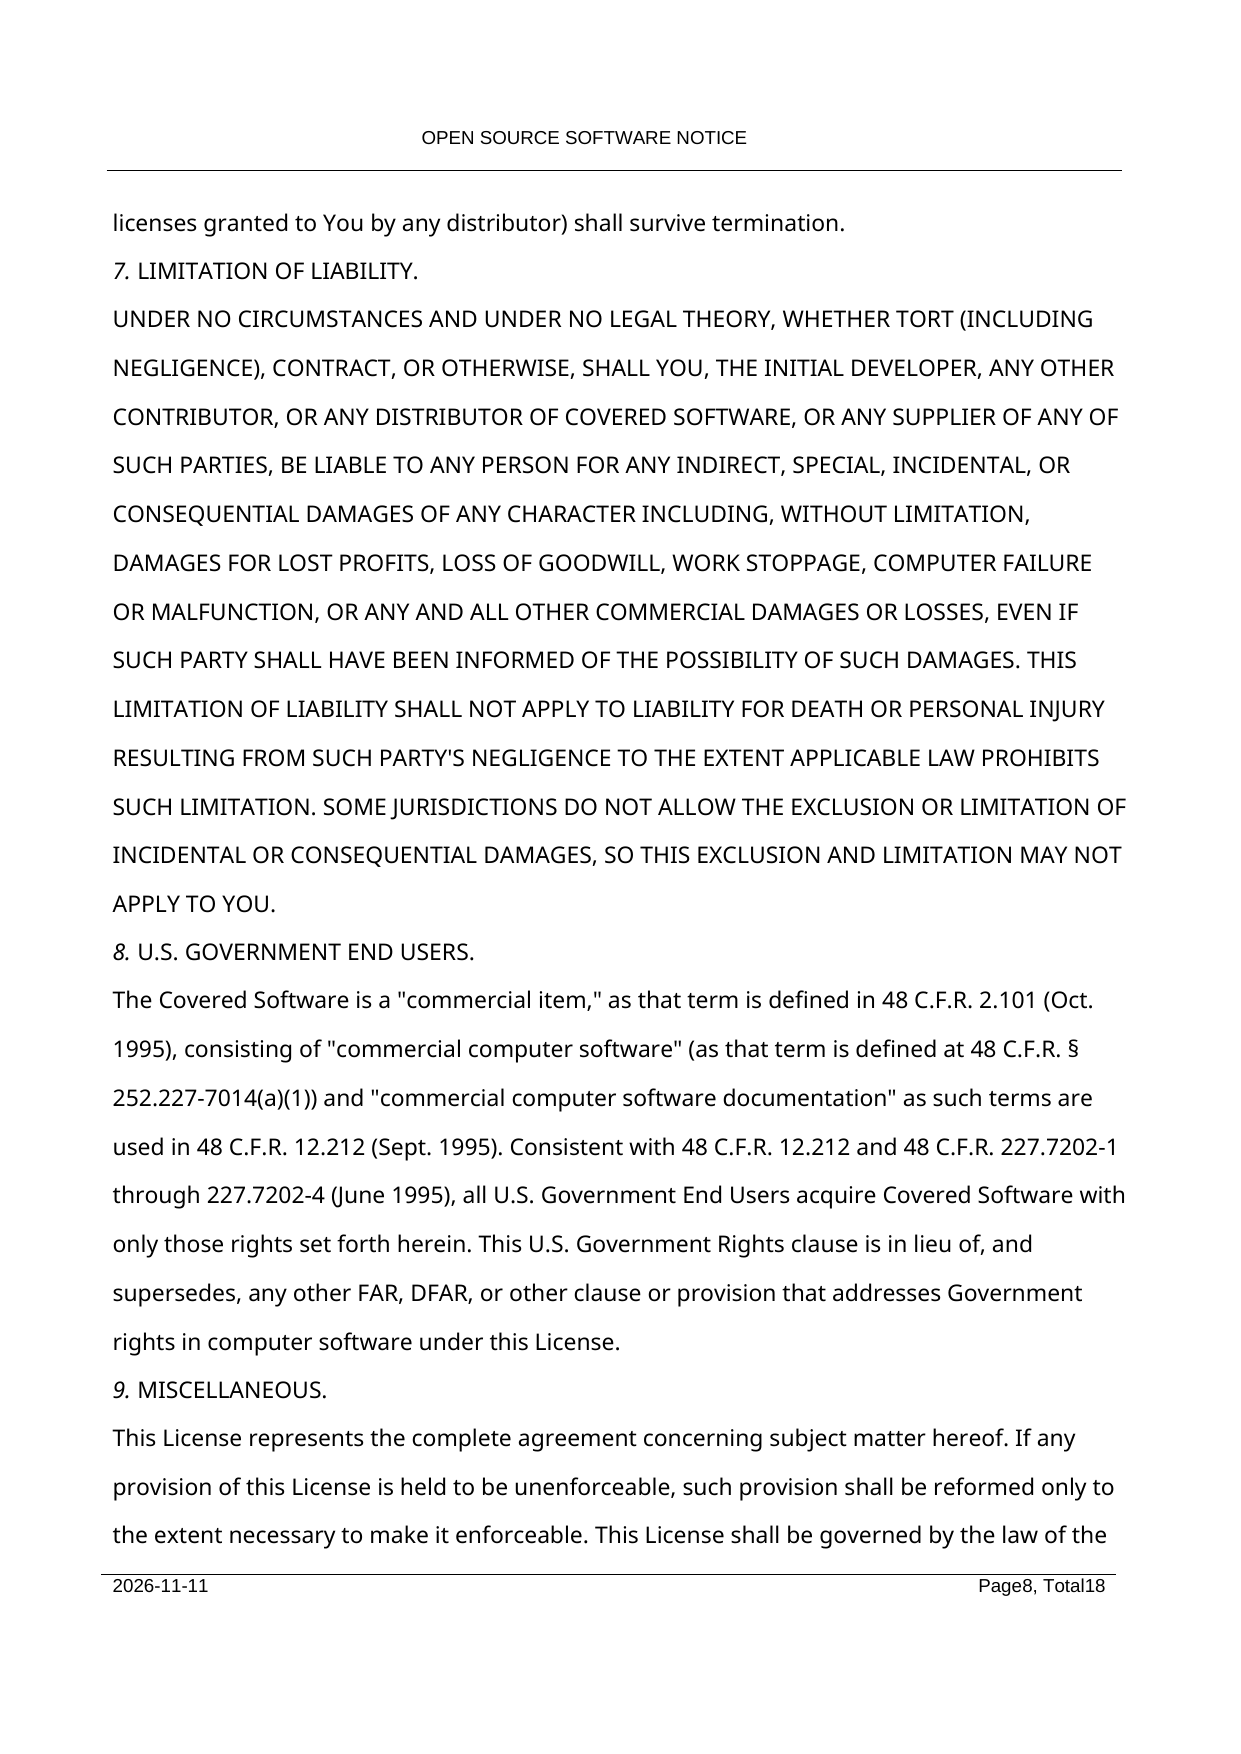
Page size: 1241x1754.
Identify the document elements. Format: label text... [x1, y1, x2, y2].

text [112, 1421, 1128, 1551]
text 7. LIMITATION OF LIABILITY. [112, 254, 1128, 287]
text The Covered Software is a "commercial item," as that term is defined in 48 C.F.R. 2.101 (Oct. 1995), consisting of "commercial computer software" (as that term is defined at 48 C.F.R. § 252.227-7014(a)(1)) and "commercial computer software documentation" as such terms are used in 48 C.F.R. 12.212 (Sept. 1995). Consistent with 48 C.F.R. 12.212 and 48 C.F.R. 227.7202-1 through 227.7202-4 (June 1995), all U.S. Government End Users acquire Covered Software with only those rights set forth herein. This U.S. Government Rights clause is in lieu of, and supersedes, any other FAR, DFAR, or other clause or provision that addresses Government rights in computer software under this License. [112, 984, 1128, 1358]
text 8. U.S. GOVERNMENT END USERS. [112, 936, 1128, 968]
text 9. MISCELLANEOUS. [112, 1373, 1128, 1406]
text UNDER NO CIRCUMSTANCES AND UNDER NO LEGAL THEORY, WHETHER TORT (INCLUDING NEGLIGENCE), CONTRACT, OR OTHERWISE, SHALL YOU, THE INITIAL DEVELOPER, ANY OTHER CONTRIBUTOR, OR ANY DISTRIBUTOR OF COVERED SOFTWARE, OR ANY SUPPLIER OF ANY OF SUCH PARTIES, BE LIABLE TO ANY PERSON FOR ANY INDIRECT, SPECIAL, INCIDENTAL, OR CONSEQUENTIAL DAMAGES OF ANY CHARACTER INCLUDING, WITHOUT LIMITATION, DAMAGES FOR LOST PROFITS, LOSS OF GOODWILL, WORK STOPPAGE, COMPUTER FAILURE OR MALFUNCTION, OR ANY AND ALL OTHER COMMERCIAL DAMAGES OR LOSSES, EVEN IF SUCH PARTY SHALL HAVE BEEN INFORMED OF THE POSSIBILITY OF SUCH DAMAGES. THIS LIMITATION OF LIABILITY SHALL NOT APPLY TO LIABILITY FOR DEATH OR PERSONAL INJURY RESULTING FROM SUCH PARTY'S NEGLIGENCE TO THE EXTENT APPLICABLE LAW PROHIBITS SUCH LIMITATION. SOME JURISDICTIONS DO NOT ALLOW THE EXCLUSION OR LIMITATION OF INCIDENTAL OR CONSEQUENTIAL DAMAGES, SO THIS EXCLUSION AND LIMITATION MAY NOT APPLY TO YOU. [112, 303, 1128, 920]
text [112, 206, 1128, 239]
